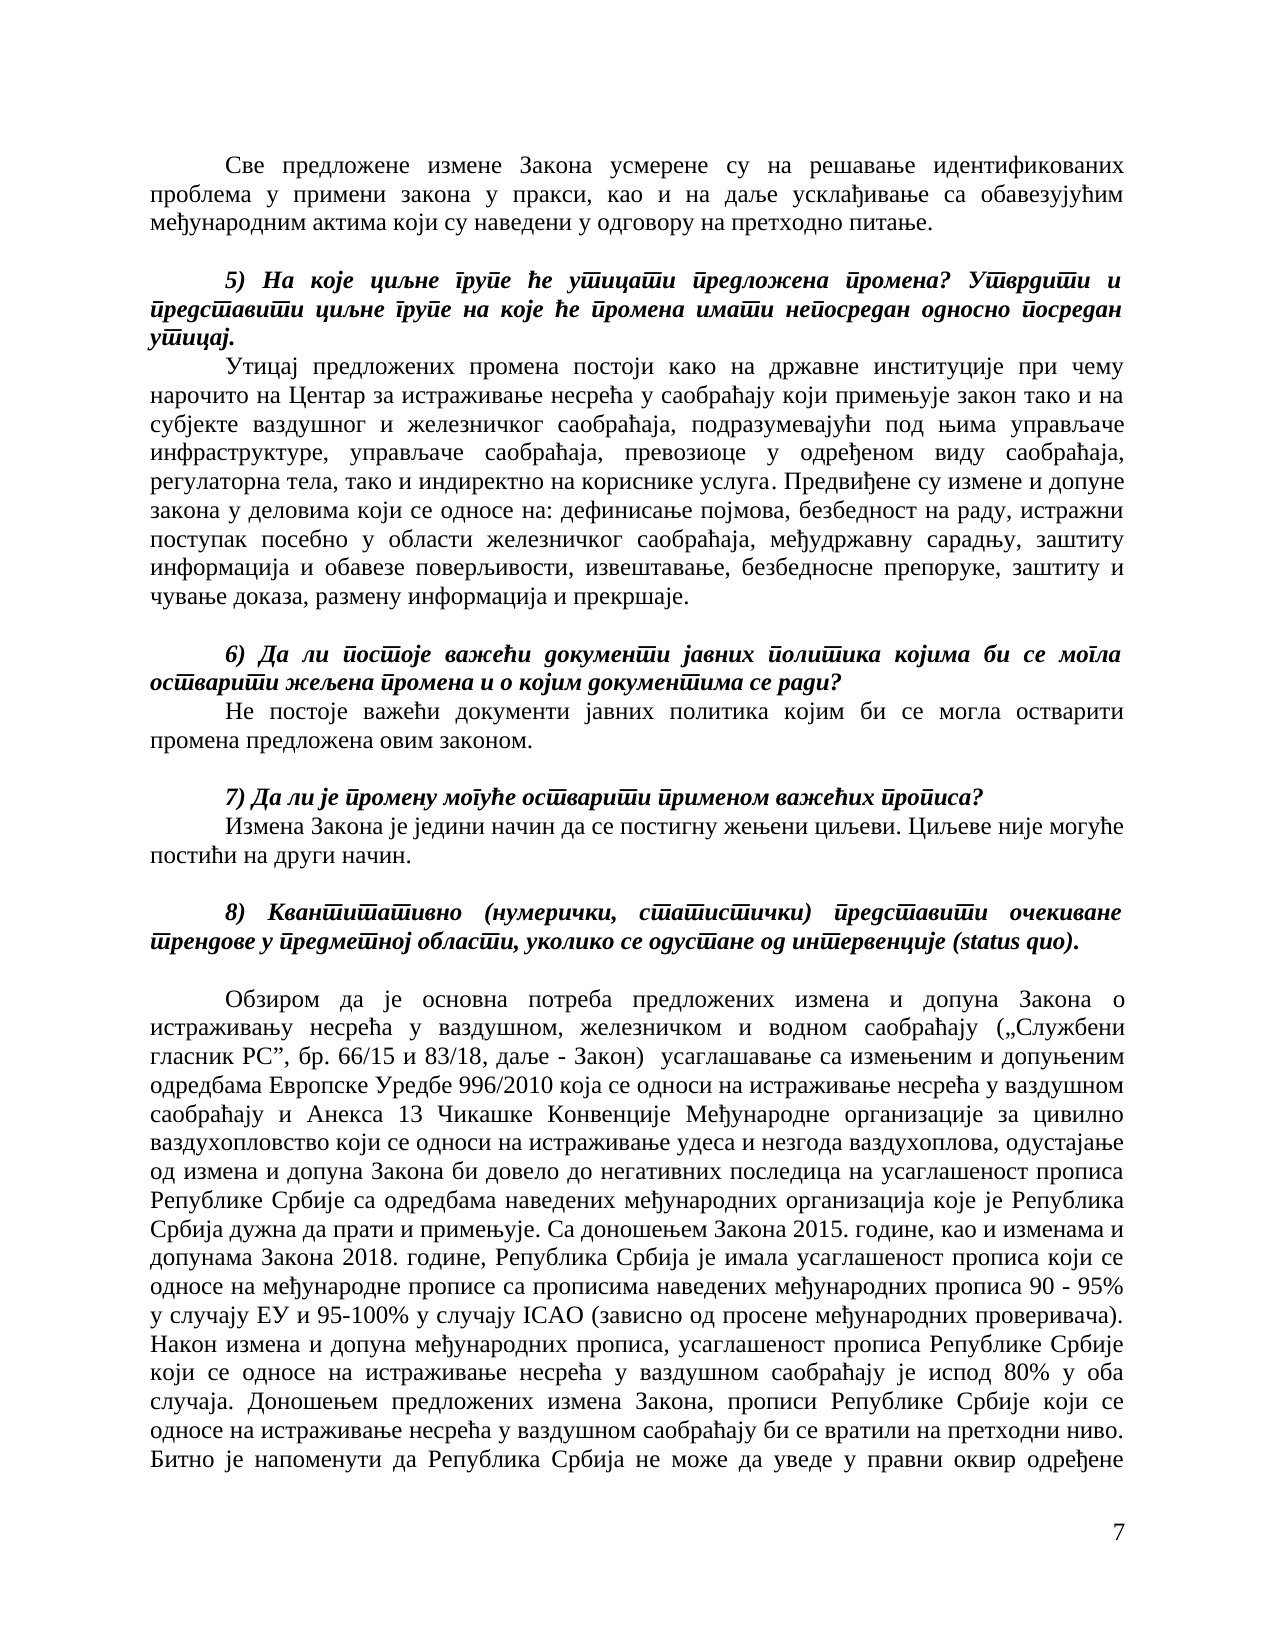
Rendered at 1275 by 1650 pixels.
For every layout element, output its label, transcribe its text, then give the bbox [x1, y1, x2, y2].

text Не постоје важећи документи јавних политика којим би се могла остварити промена предложена овим законом. [150, 696, 1125, 754]
text 7) Да ли је промену могуће остварити применом важећих прописа? [150, 782, 1125, 811]
text Све предложене измене Закона усмерене су на решавање идентификованих проблема у примени закона у пракси, као и на даље усклађивање са обавезујућим међународним актима који су наведени у одговору на претходно питање. [150, 150, 1125, 236]
text Измена Закона је једини начин да се постигну жењени циљеви. Циљеве није могуће постићи на други начин. [150, 811, 1125, 869]
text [150, 984, 1125, 1472]
text 6) Да ли постоје важећи документи јавних политика којима би се могла остварити жељена промена и о којим документима се ради? [150, 639, 1125, 696]
text 8) Квантитативно (нумерички, статистички) представити очекиване трендове у предметној области, уколико се одустане од интервенције (status quo). [150, 897, 1125, 955]
text 5) На које циљне групе ће утицати предложена промена? Утврдити и представити циљне групе на које ће промена имати непосредан односно посредан утицај. Утицај предложених промена постоји како на државне институције при чему нарочито на Центар за истраживање несрећа у саобраћају који примењује закон тако и на субјекте ваздушног и железничког саобраћаја, подразумевајући под њима управљаче инфраструктуре, управљаче саобраћаја, превозиоце у одређеном виду саобраћаја, регулаторна тела, тако и индиректно на кориснике услуга. Предвиђене су измене и допуне закона у деловима који се односе на: дефинисање појмова, безбедност на раду, истражни поступак посебно у области железничког саобраћаја, међудржавну сарадњу, заштиту информација и обавезе поверљивости, извештавање, безбедносне препоруке, заштиту и чување доказа, размену информација и прекршаје. [150, 265, 1125, 610]
